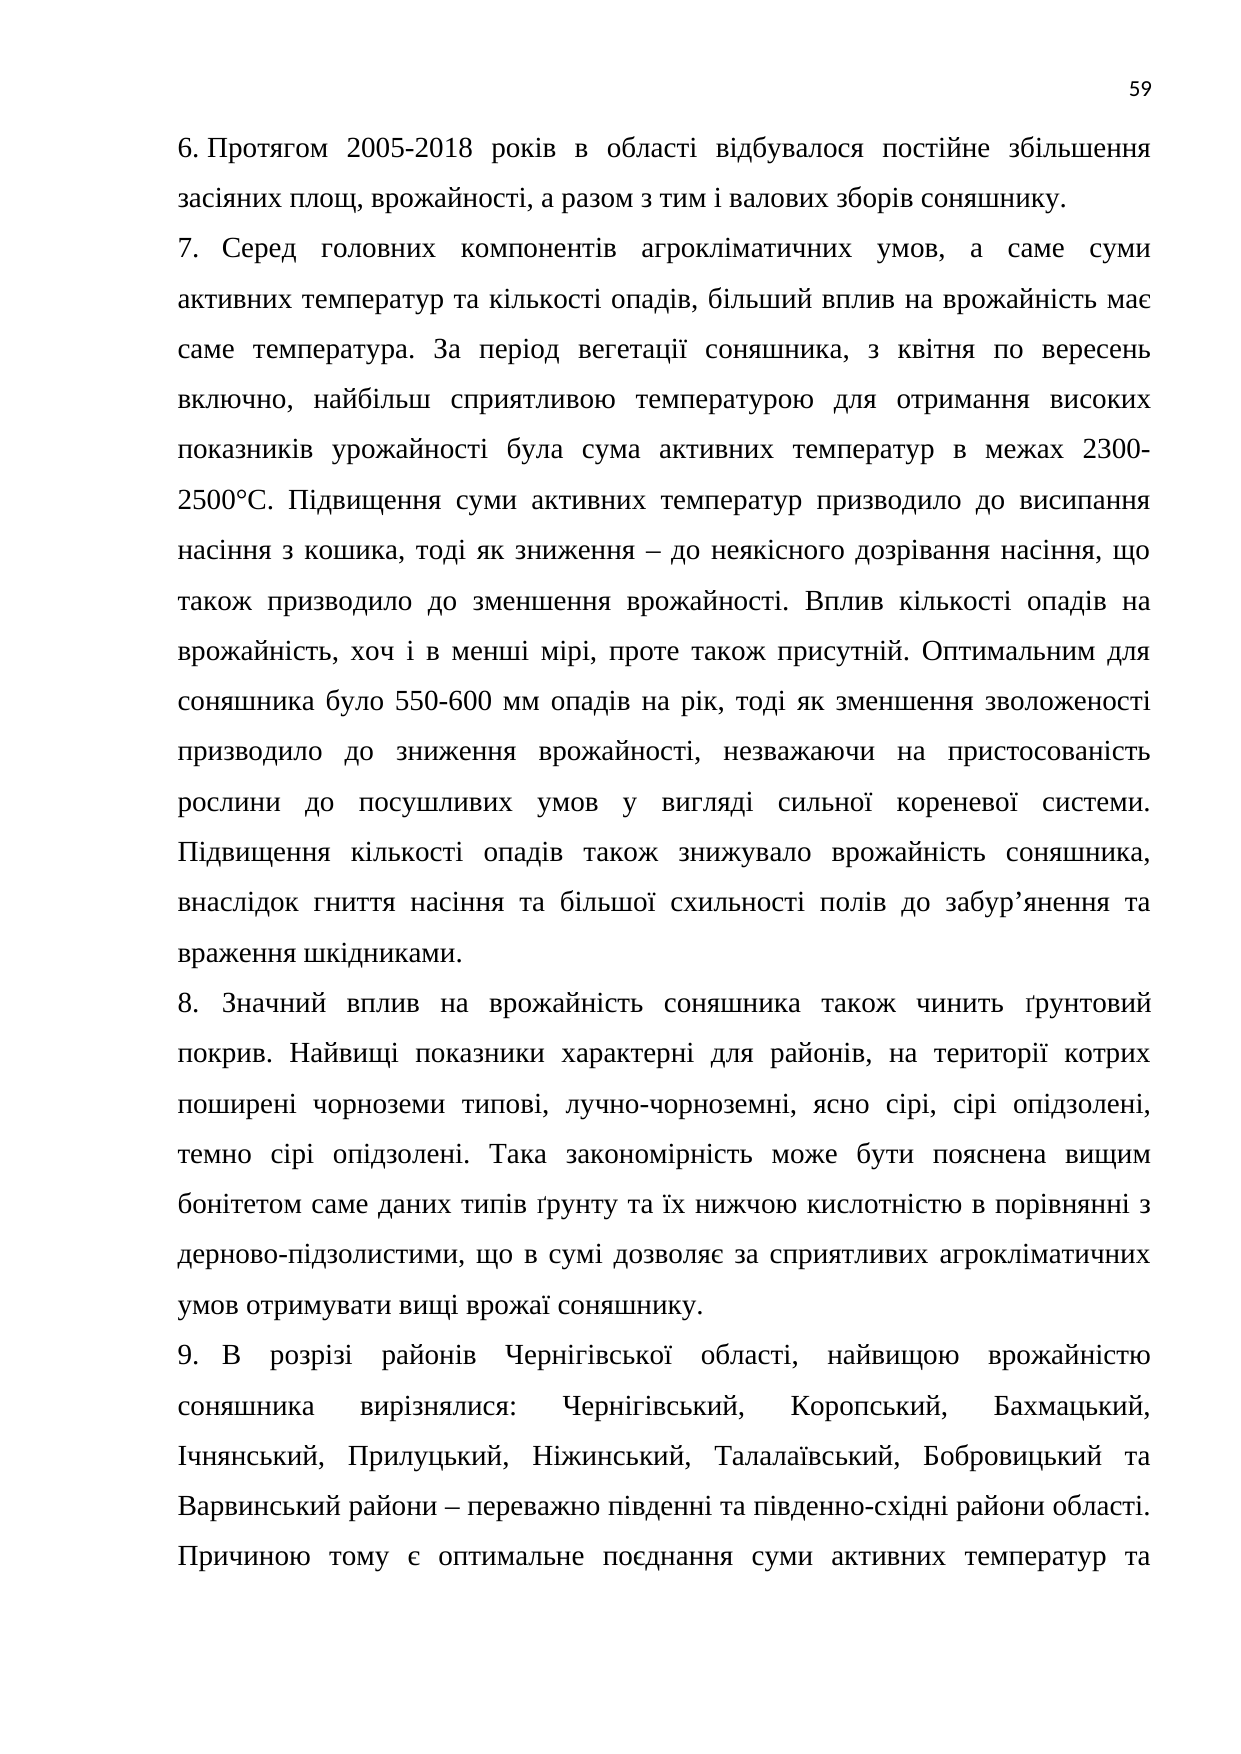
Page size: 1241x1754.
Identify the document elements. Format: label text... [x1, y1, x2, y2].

list Серед головних компонентів агрокліматичних умов, а саме суми активних температур та кількості опадів, більший вплив на врожайність має саме температура. За період вегетації соняшника, з квітня по вересень включно, найбільш сприятливою температурою для отримання високих показників урожайності була сума активних температур в межах 2300-2500°С. Підвищення суми активних температур призводило до висипання насіння з кошика, тоді як зниження – до неякісного дозрівання насіння, що також призводило до зменшення врожайності. Вплив кількості опадів на врожайність, хоч і в менші мірі, проте також присутній. Оптимальним для соняшника було 550-600 мм опадів на рік, тоді як зменшення зволоженості призводило до зниження врожайності, незважаючи на пристосованість рослини до посушливих умов у вигляді сильної кореневої системи. Підвищення кількості опадів також знижувало врожайність соняшника, внаслідок гниття насіння та більшої схильності полів до забур’янення та враження шкідниками. [177, 230, 1152, 968]
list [177, 1337, 1152, 1572]
list Протягом 2005-2018 років в області відбувалося постійне збільшення засіяних площ, врожайності, а разом з тим і валових зборів соняшнику. [177, 130, 1152, 214]
list Значний вплив на врожайність соняшника також чинить Ґрунтовий покрив. Найвищі показники характерні для районів, на території котрих поширені чорноземи типові, лучно-чорноземні, ясно сірі, сірі опідзолені, темно сірі опідзолені. Така закономірність може бути пояснена вищим бонітетом саме даних типів Ґрунту та їх нижчою кислотністю в порівнянні з дерново-підзолистими, що в сумі дозволяє за сприятливих агрокліматичних умов отримувати вищі врожаї соняшнику. [177, 985, 1152, 1321]
